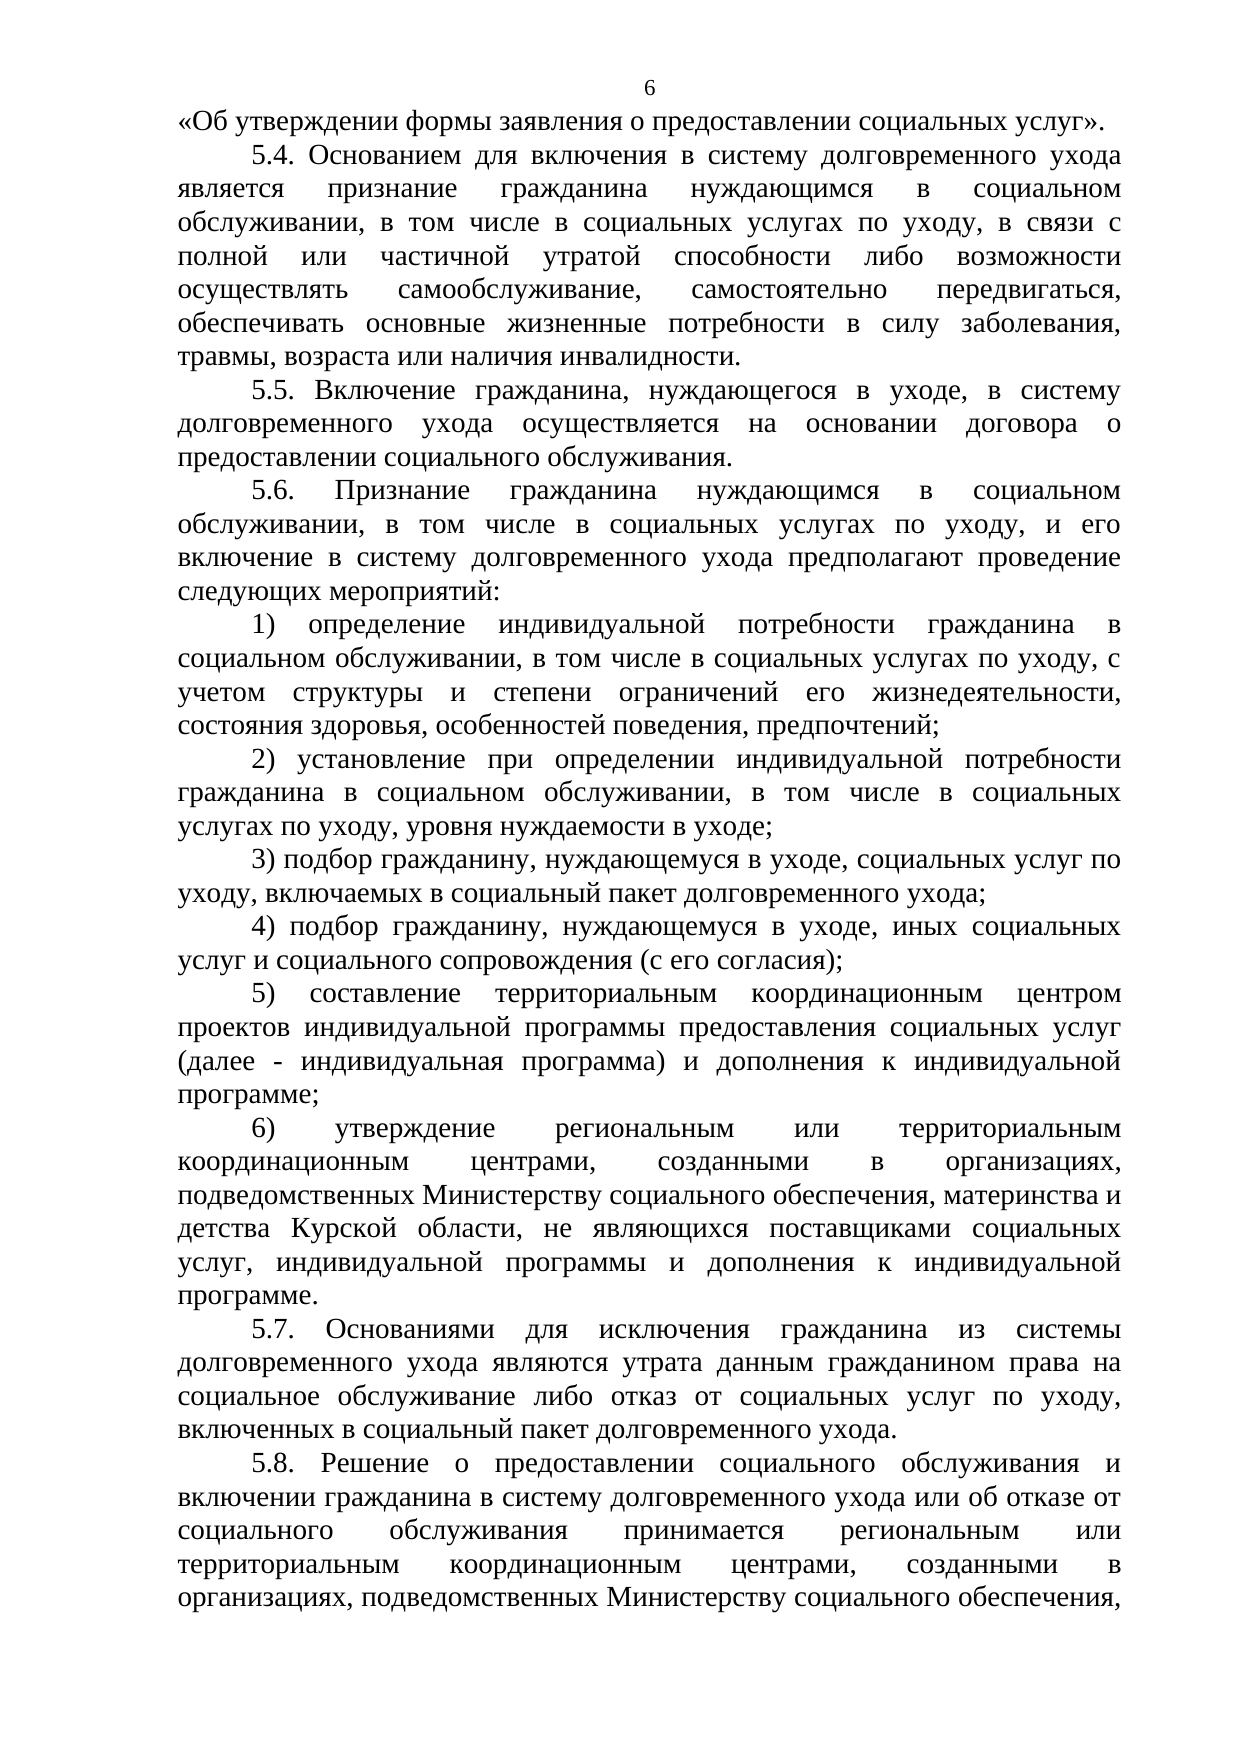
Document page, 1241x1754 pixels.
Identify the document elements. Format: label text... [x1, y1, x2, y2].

text 5.4. Основанием для включения в систему долговременного ухода является признание гражданина нуждающимся в социальном обслуживании, в том числе в социальных услугах по уходу, в связи с полной или частичной утратой способности либо возможности осуществлять самообслуживание, самостоятельно передвигаться, обеспечивать основные жизненные потребности в силу заболевания, травмы, возраста или наличия инвалидности. [177, 137, 1122, 372]
text 5.6. Признание гражданина нуждающимся в социальном обслуживании, в том числе в социальных услугах по уходу, и его включение в систему долговременного ухода предполагают проведение следующих мероприятий: [177, 472, 1122, 607]
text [177, 103, 1122, 137]
text 2) установление при определении индивидуальной потребности гражданина в социальном обслуживании, в том числе в социальных услугах по уходу, уровня нуждаемости в уходе; [177, 741, 1122, 841]
text 5.7. Основаниями для исключения гражданина из системы долговременного ухода являются утрата данным гражданином права на социальное обслуживание либо отказ от социальных услуг по уходу, включенных в социальный пакет долговременного ухода. [177, 1311, 1122, 1445]
text 4) подбор гражданину, нуждающемуся в уходе, иных социальных услуг и социального сопровождения (с его согласия); [177, 908, 1122, 976]
text 5.5. Включение гражданина, нуждающегося в уходе, в систему долговременного ухода осуществляется на основании договора о предоставлении социального обслуживания. [177, 372, 1122, 472]
text 6) утверждение региональным или территориальным координационным центрами, созданными в организациях, подведомственных Министерству социального обеспечения, материнства и детства Курской области, не являющихся поставщиками социальных услуг, индивидуальной программы и дополнения к индивидуальной программе. [177, 1110, 1122, 1311]
text 1) определение индивидуальной потребности гражданина в социальном обслуживании, в том числе в социальных услугах по уходу, с учетом структуры и степени ограничений его жизнедеятельности, состояния здоровья, особенностей поведения, предпочтений; [177, 607, 1122, 741]
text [177, 1445, 1122, 1613]
text 5) составление территориальным координационным центром проектов индивидуальной программы предоставления социальных услуг (далее - индивидуальная программа) и дополнения к индивидуальной программе; [177, 976, 1122, 1110]
text 3) подбор гражданину, нуждающемуся в уходе, социальных услуг по уходу, включаемых в социальный пакет долговременного ухода; [177, 841, 1122, 908]
